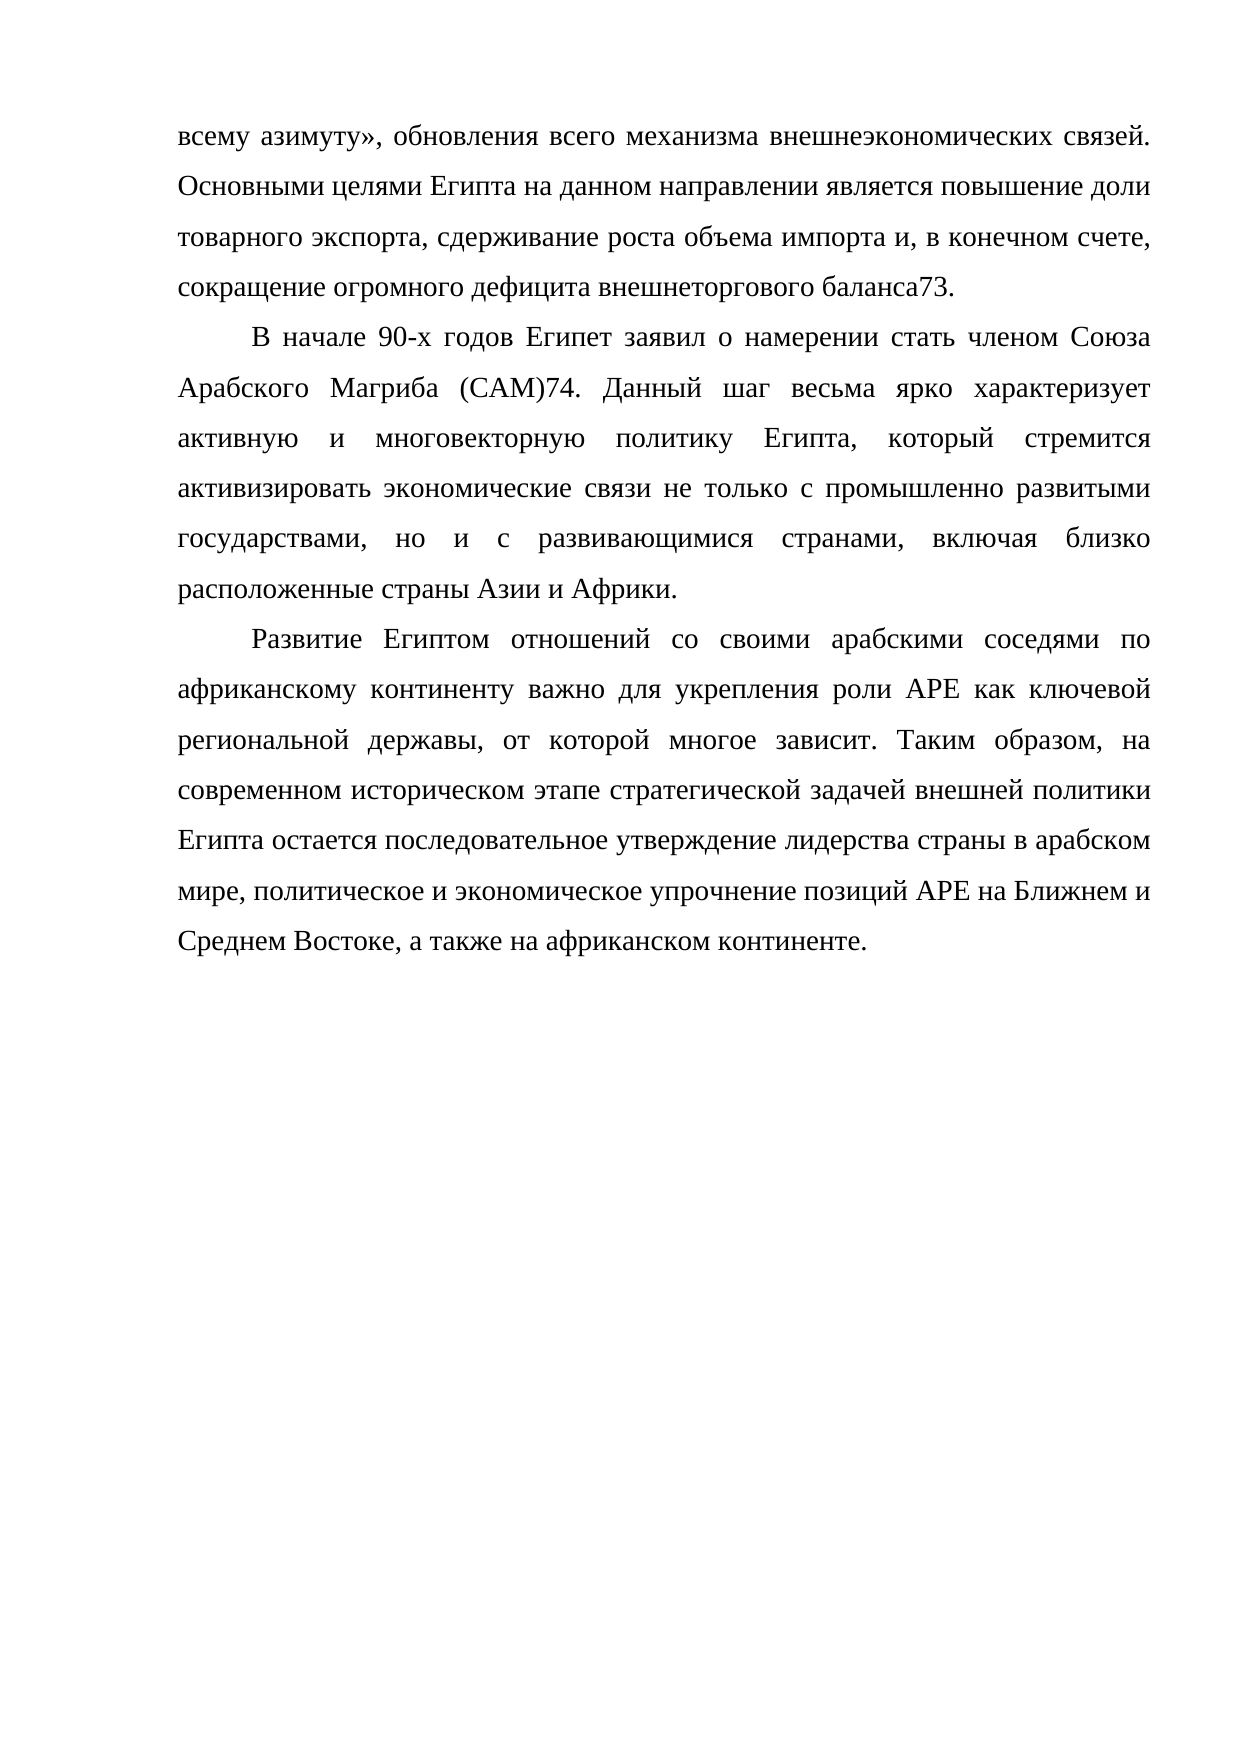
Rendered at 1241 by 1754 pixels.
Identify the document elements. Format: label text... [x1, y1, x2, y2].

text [177, 118, 1152, 303]
text В начале 90-х годов Египет заявил о намерении стать членом Союза Арабского Магриба (САМ)74. Данный шаг весьма ярко характеризует активную и многовекторную политику Египта, который стремится активизировать экономические связи не только с промышленно развитыми государствами, но и с развивающимися странами, включая близко расположенные страны Азии и Африки. [177, 319, 1152, 604]
text Развитие Египтом отношений со своими арабскими соседями по африканскому континенту важно для укрепления роли АРЕ как ключевой региональной державы, от которой многое зависит. Таким образом, на современном историческом этапе стратегической задачей внешней политики Египта остается последовательное утверждение лидерства страны в арабском мире, политическое и экономическое упрочнение позиций АРЕ на Ближнем и Среднем Востоке, а также на африканском континенте. [177, 621, 1152, 957]
